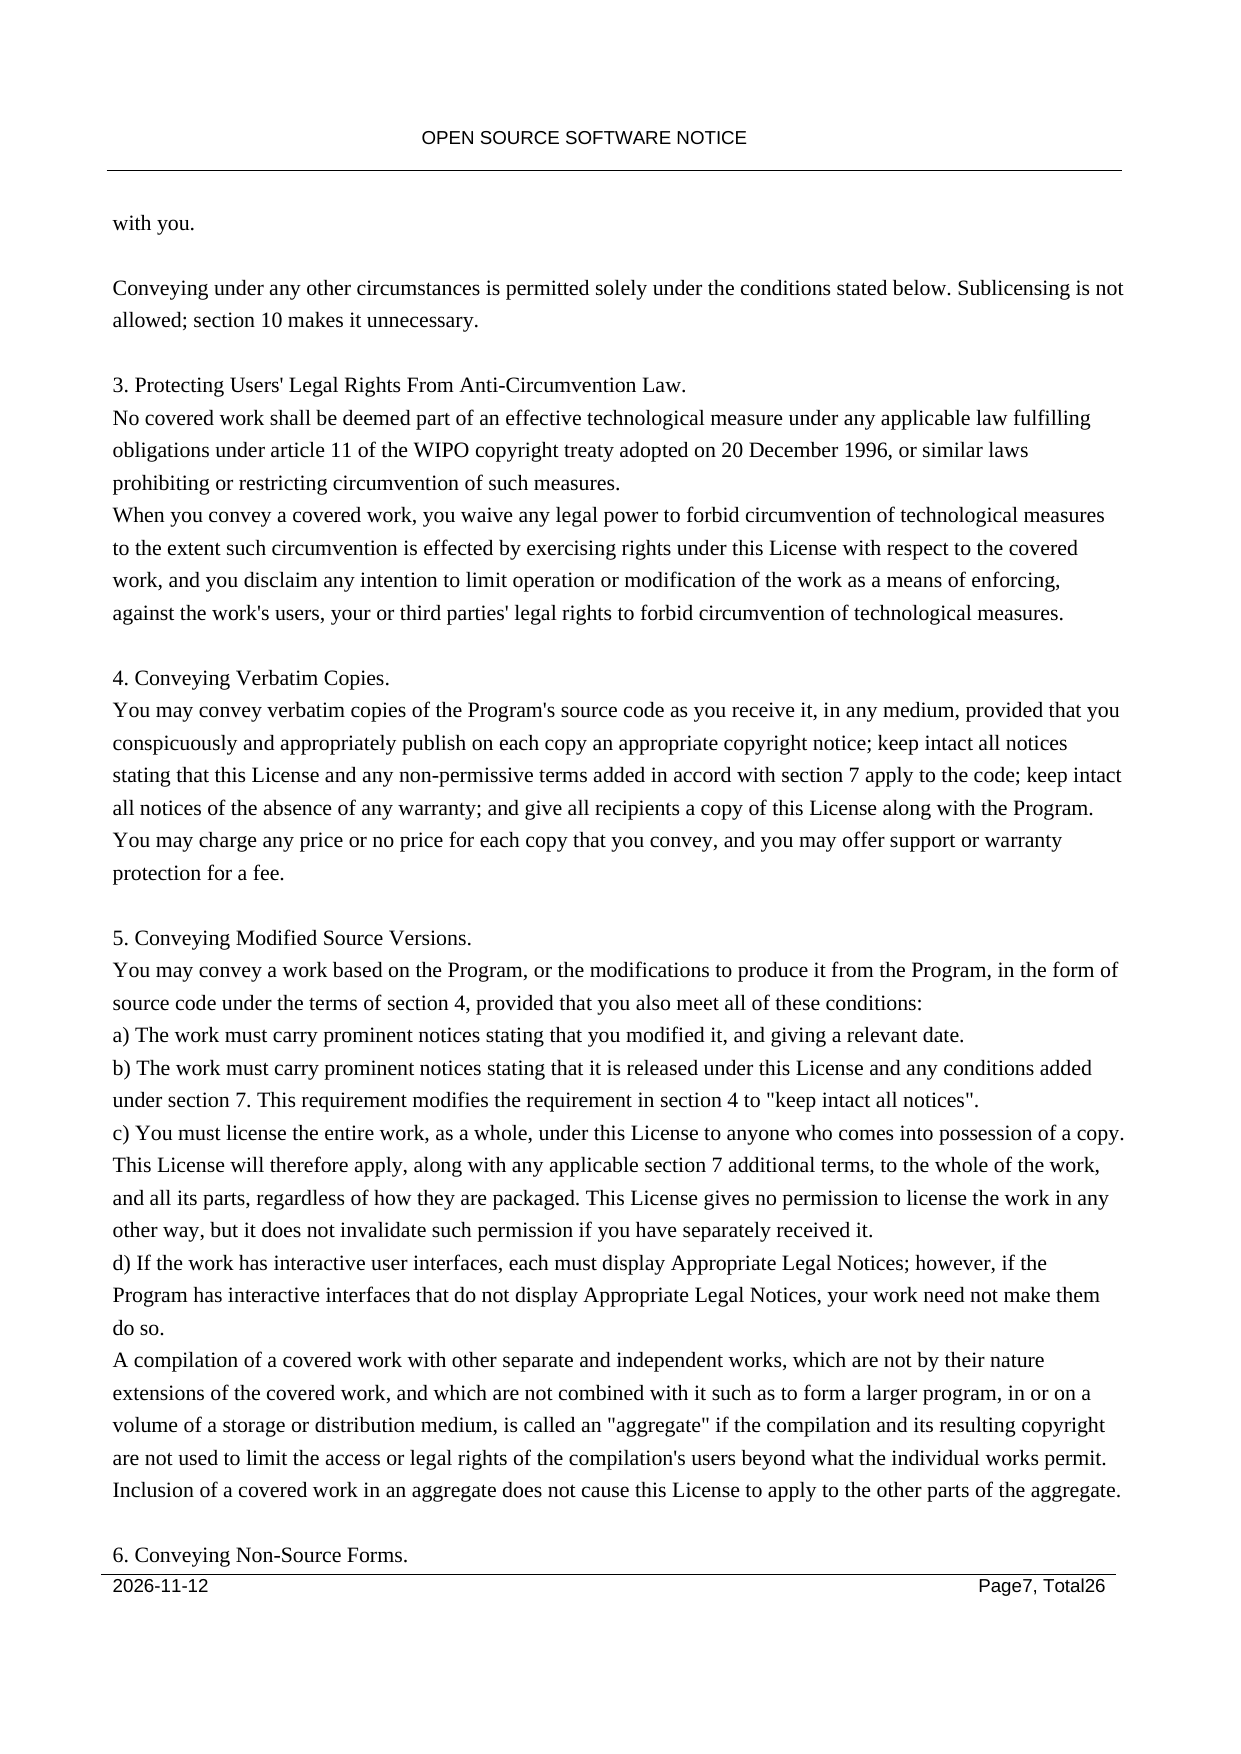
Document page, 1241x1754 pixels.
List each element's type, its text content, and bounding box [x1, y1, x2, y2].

text You may charge any price or no price for each copy that you convey, and you may offer support or warranty protection for a fee. [112, 824, 1128, 889]
text d) If the work has interactive user interfaces, each must display Appropriate Legal Notices; however, if the Program has interactive interfaces that do not display Appropriate Legal Notices, your work need not make them do so. [112, 1246, 1128, 1344]
text 6. Conveying Non-Source Forms. [112, 1539, 1128, 1571]
text No covered work shall be deemed part of an effective technological measure under any applicable law fulfilling obligations under article 11 of the WIPO copyright treaty adopted on 20 December 1996, or similar laws prohibiting or restricting circumvention of such measures. [112, 401, 1128, 499]
text You may convey verbatim copies of the Program's source code as you receive it, in any medium, provided that you conspicuously and appropriately publish on each copy an appropriate copyright notice; keep intact all notices stating that this License and any non-permissive terms added in accord with section 7 apply to the code; keep intact all notices of the absence of any warranty; and give all recipients a copy of this License along with the Program. [112, 694, 1128, 824]
text A compilation of a covered work with other separate and independent works, which are not by their nature extensions of the covered work, and which are not combined with it such as to form a larger program, in or on a volume of a storage or distribution medium, is called an "aggregate" if the compilation and its resulting copyright are not used to limit the access or legal rights of the compilation's users beyond what the individual works permit. Inclusion of a covered work in an aggregate does not cause this License to apply to the other parts of the aggregate. [112, 1344, 1128, 1506]
text You may convey a work based on the Program, or the modifications to produce it from the Program, in the form of source code under the terms of section 4, provided that you also meet all of these conditions: [112, 954, 1128, 1019]
text Conveying under any other circumstances is permitted solely under the conditions stated below. Sublicensing is not allowed; section 10 makes it unnecessary. [112, 271, 1128, 336]
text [112, 206, 1128, 239]
text c) You must license the entire work, as a whole, under this License to anyone who comes into possession of a copy. This License will therefore apply, along with any applicable section 7 additional terms, to the whole of the work, and all its parts, regardless of how they are packaged. This License gives no permission to license the work in any other way, but it does not invalidate such permission if you have separately received it. [112, 1116, 1128, 1246]
text 4. Conveying Verbatim Copies. [112, 661, 1128, 694]
text When you convey a covered work, you waive any legal power to forbid circumvention of technological measures to the extent such circumvention is effected by exercising rights under this License with respect to the covered work, and you disclaim any intention to limit operation or modification of the work as a means of enforcing, against the work's users, your or third parties' legal rights to forbid circumvention of technological measures. [112, 499, 1128, 629]
text b) The work must carry prominent notices stating that it is released under this License and any conditions added under section 7. This requirement modifies the requirement in section 4 to "keep intact all notices". [112, 1051, 1128, 1116]
text a) The work must carry prominent notices stating that you modified it, and giving a relevant date. [112, 1019, 1128, 1051]
text 3. Protecting Users' Legal Rights From Anti-Circumvention Law. [112, 369, 1128, 401]
text 5. Conveying Modified Source Versions. [112, 921, 1128, 954]
